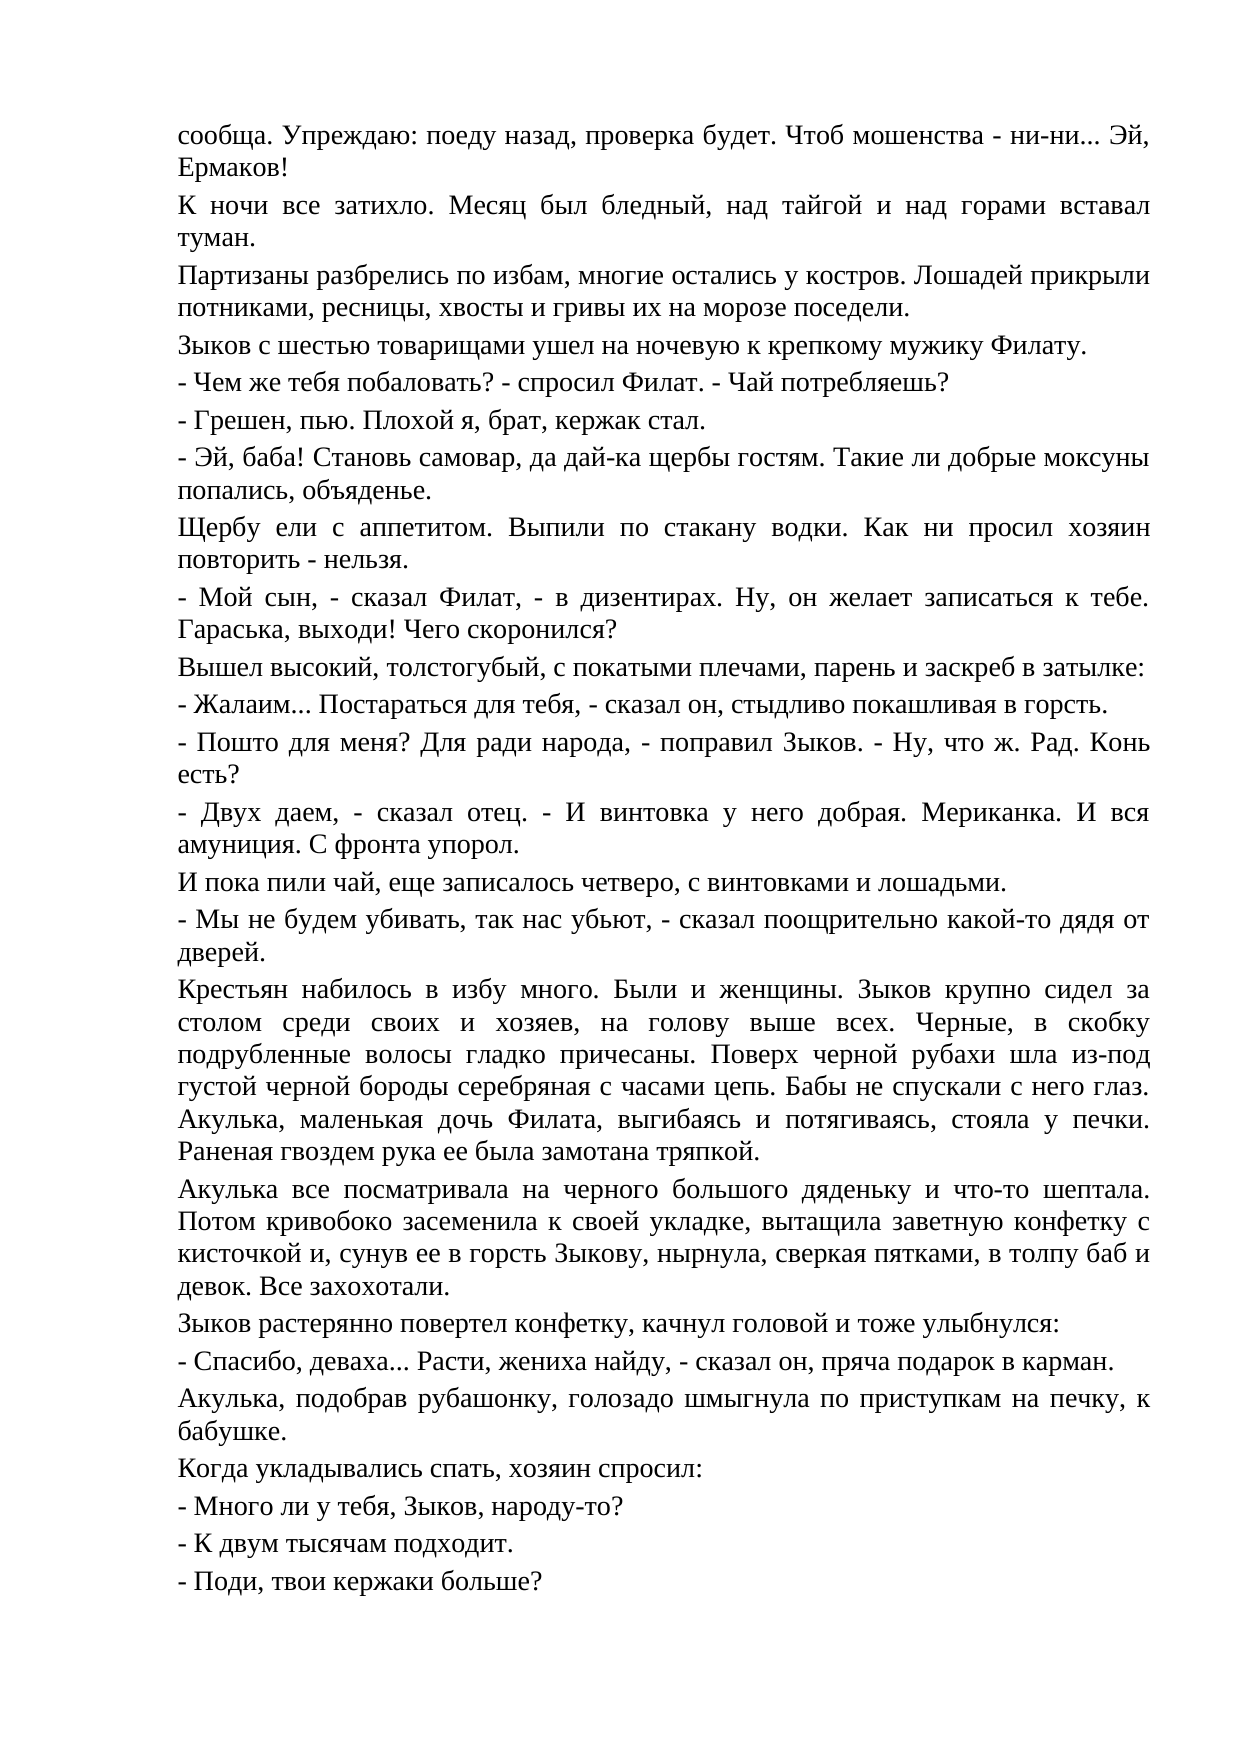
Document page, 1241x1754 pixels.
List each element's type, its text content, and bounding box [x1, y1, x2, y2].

text - Жалаим... Постараться для тебя, - сказал он, стыдливо покашливая в горсть. [177, 687, 1152, 720]
text - К двум тысячам подходит. [177, 1526, 1152, 1559]
text Когда укладывались спать, хозяин спросил: [177, 1451, 1152, 1484]
text - Пошто для меня? Для ради народа, - поправил Зыков. - Ну, что ж. Рад. Конь есть? [177, 725, 1152, 790]
text Акулька все посматривала на черного большого дяденьку и что-то шептала. Потом кривобоко засеменила к своей укладке, вытащила заветную конфетку с кисточкой и, сунув ее в горсть Зыкову, нырнула, сверкая пятками, в толпу баб и девок. Все захохотали. [177, 1172, 1152, 1301]
text - Двух даем, - сказал отец. - И винтовка у него добрая. Мериканка. И вся амуниция. С фронта упорол. [177, 795, 1152, 860]
text И пока пили чай, еще записалось четверо, с винтовками и лошадьми. [177, 865, 1152, 897]
text Зыков растерянно повертел конфетку, качнул головой и тоже улыбнулся: [177, 1306, 1152, 1339]
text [177, 118, 1152, 183]
text - Поди, твои кержаки больше? [177, 1564, 1152, 1596]
text Щербу ели с аппетитом. Выпили по стакану водки. Как ни просил хозяин повторить - нельзя. [177, 510, 1152, 575]
text - Эй, баба! Становь самовар, да дай-ка щербы гостям. Такие ли добрые моксуны попались, объяденье. [177, 440, 1152, 505]
text Вышел высокий, толстогубый, с покатыми плечами, парень и заскреб в затылке: [177, 650, 1152, 682]
text - Спасибо, деваха... Расти, жениха найду, - сказал он, пряча подарок в карман. [177, 1344, 1152, 1376]
text - Мы не будем убивать, так нас убьют, - сказал поощрительно какой-то дядя от дверей. [177, 902, 1152, 967]
text - Мой сын, - сказал Филат, - в дизентирах. Ну, он желает записаться к тебе. Гараська, выходи! Чего скоронился? [177, 580, 1152, 645]
text - Чем же тебя побаловать? - спросил Филат. - Чай потребляешь? [177, 365, 1152, 398]
text К ночи все затихло. Месяц был бледный, над тайгой и над горами вставал туман. [177, 188, 1152, 253]
text Зыков с шестью товарищами ушел на ночевую к крепкому мужику Филату. [177, 328, 1152, 360]
text Крестьян набилось в избу много. Были и женщины. Зыков крупно сидел за столом среди своих и хозяев, на голову выше всех. Черные, в скобку подрубленные волосы гладко причесаны. Поверх черной рубахи шла из-под густой черной бороды серебряная с часами цепь. Бабы не спускали с него глаз. Акулька, маленькая дочь Филата, выгибаясь и потягиваясь, стояла у печки. Раненая гвоздем рука ее была замотана тряпкой. [177, 972, 1152, 1167]
text Партизаны разбрелись по избам, многие остались у костров. Лошадей прикрыли потниками, ресницы, хвосты и гривы их на морозе поседели. [177, 258, 1152, 323]
text Акулька, подобрав рубашонку, голозадо шмыгнула по приступкам на печку, к бабушке. [177, 1381, 1152, 1446]
text - Грешен, пью. Плохой я, брат, кержак стал. [177, 403, 1152, 435]
text - Много ли у тебя, Зыков, народу-то? [177, 1489, 1152, 1521]
